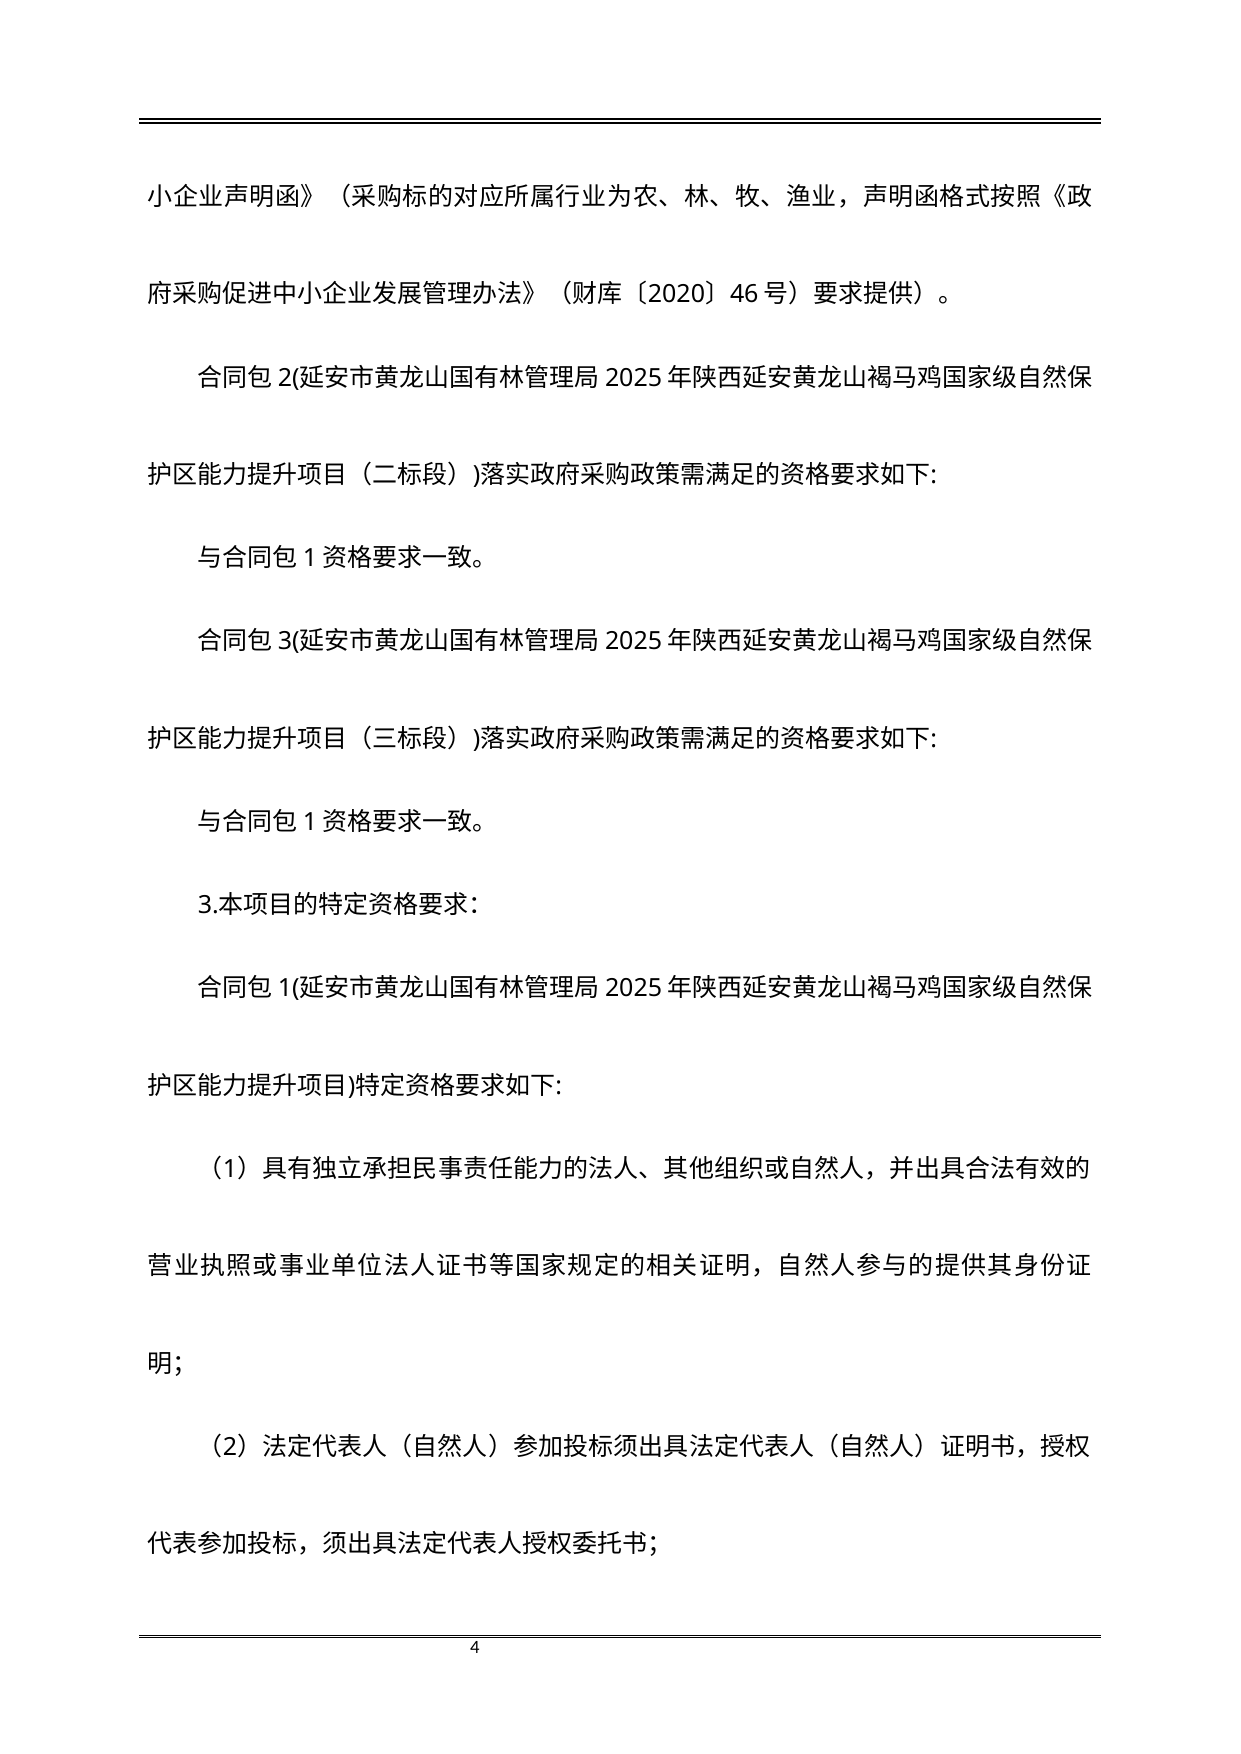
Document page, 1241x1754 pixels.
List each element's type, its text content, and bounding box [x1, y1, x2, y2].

text 合同包1(延安市黄龙山国有林管理局2025年陕西延安黄龙山褐马鸡国家级自然保护区能力提升项目)特定资格要求如下: [148, 953, 1093, 1116]
text 与合同包1资格要求一致。 [148, 787, 1093, 852]
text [148, 162, 1093, 324]
text （2）法定代表人（自然人）参加投标须出具法定代表人（自然人）证明书，授权代表参加投标，须出具法定代表人授权委托书； [148, 1412, 1093, 1574]
text 合同包2(延安市黄龙山国有林管理局2025年陕西延安黄龙山褐马鸡国家级自然保护区能力提升项目（二标段）)落实政府采购政策需满足的资格要求如下: [148, 343, 1093, 505]
text （1）具有独立承担民事责任能力的法人、其他组织或自然人，并出具合法有效的营业执照或事业单位法人证书等国家规定的相关证明，自然人参与的提供其身份证明； [148, 1134, 1093, 1394]
text 与合同包1资格要求一致。 [148, 523, 1093, 588]
text 3.本项目的特定资格要求： [148, 870, 1093, 935]
text 合同包3(延安市黄龙山国有林管理局2025年陕西延安黄龙山褐马鸡国家级自然保护区能力提升项目（三标段）)落实政府采购政策需满足的资格要求如下: [148, 606, 1093, 769]
